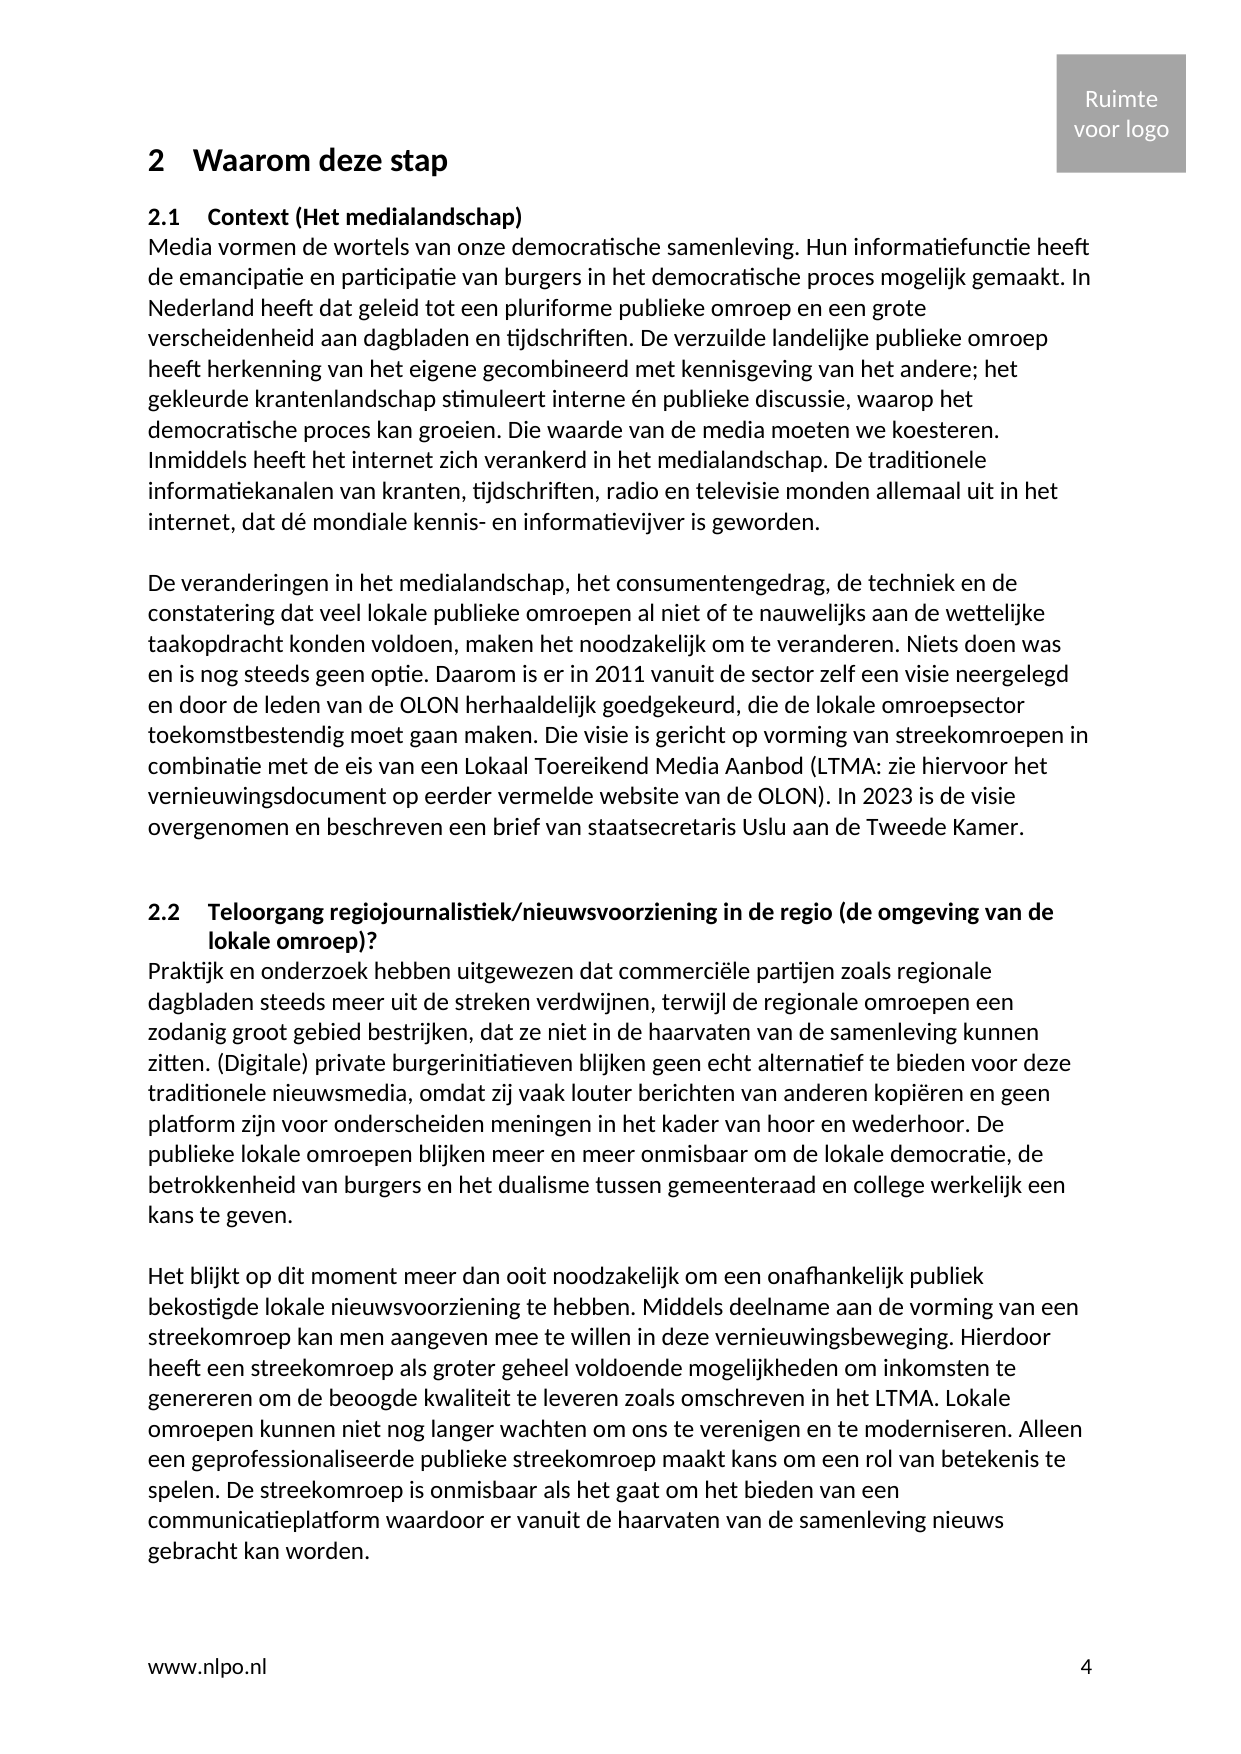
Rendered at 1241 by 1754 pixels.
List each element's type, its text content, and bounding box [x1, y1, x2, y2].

subtitle Teloorgang regiojournalistiek/nieuwsvoorziening in de regio (de omgeving van de lokale omroep)? [148, 897, 1093, 955]
text Praktijk en onderzoek hebben uitgewezen dat commerciële partijen zoals regionale dagbladen steeds meer uit de streken verdwijnen, terwijl de regionale omroepen een zodanig groot gebied bestrijken, dat ze niet in de haarvaten van de samenleving kunnen zitten. (Digitale) private burgerinitiatieven blijken geen echt alternatief te bieden voor deze traditionele nieuwsmedia, omdat zij vaak louter berichten van anderen kopiëren en geen platform zijn voor onderscheiden meningen in het kader van hoor en wederhoor. De publieke lokale omroepen blijken meer en meer onmisbaar om de lokale democratie, de betrokkenheid van burgers en het dualisme tussen gemeenteraad en college werkelijk een kans te geven. [148, 955, 1093, 1230]
text Het blijkt op dit moment meer dan ooit noodzakelijk om een onafhankelijk publiek bekostigde lokale nieuwsvoorziening te hebben. Middels deelname aan de vorming van een streekomroep kan men aangeven mee te willen in deze vernieuwingsbeweging. Hierdoor heeft een streekomroep als groter geheel voldoende mogelijkheden om inkomsten te genereren om de beoogde kwaliteit te leveren zoals omschreven in het LTMA. Lokale omroepen kunnen niet nog langer wachten om ons te verenigen en te moderniseren. Alleen een geprofessionaliseerde publieke streekomroep maakt kans om een rol van betekenis te spelen. De streekomroep is onmisbaar als het gaat om het bieden van een communicatieplatform waardoor er vanuit de haarvaten van de samenleving nieuws gebracht kan worden. [148, 1260, 1093, 1566]
subtitle Waarom deze stap [148, 148, 1093, 177]
text De veranderingen in het medialandschap, het consumentengedrag, de techniek en de constatering dat veel lokale publieke omroepen al niet of te nauwelijks aan de wettelijke taakopdracht konden voldoen, maken het noodzakelijk om te veranderen. Niets doen was en is nog steeds geen optie. Daarom is er in 2011 vanuit de sector zelf een visie neergelegd en door de leden van de OLON herhaaldelijk goedgekeurd, die de lokale omroepsector toekomstbestendig moet gaan maken. Die visie is gericht op vorming van streekomroepen in combinatie met de eis van een Lokaal Toereikend Media Aanbod (LTMA: zie hiervoor het vernieuwingsdocument op eerder vermelde website van de OLON). In 2023 is de visie overgenomen en beschreven een brief van staatsecretaris Uslu aan de Tweede Kamer. [148, 567, 1093, 841]
subtitle Context (Het medialandschap) [148, 202, 1093, 231]
text Media vormen de wortels van onze democratische samenleving. Hun informatiefunctie heeft de emancipatie en participatie van burgers in het democratische proces mogelijk gemaakt. In Nederland heeft dat geleid tot een pluriforme publieke omroep en een grote verscheidenheid aan dagbladen en tijdschriften. De verzuilde landelijke publieke omroep heeft herkenning van het eigene gecombineerd met kennisgeving van het andere; het gekleurde krantenlandschap stimuleert interne én publieke discussie, waarop het democratische proces kan groeien. Die waarde van de media moeten we koesteren. Inmiddels heeft het internet zich verankerd in het medialandschap. De traditionele informatiekanalen van kranten, tijdschriften, radio en televisie monden allemaal uit in het internet, dat dé mondiale kennis- en informatievijver is geworden. [148, 231, 1093, 536]
